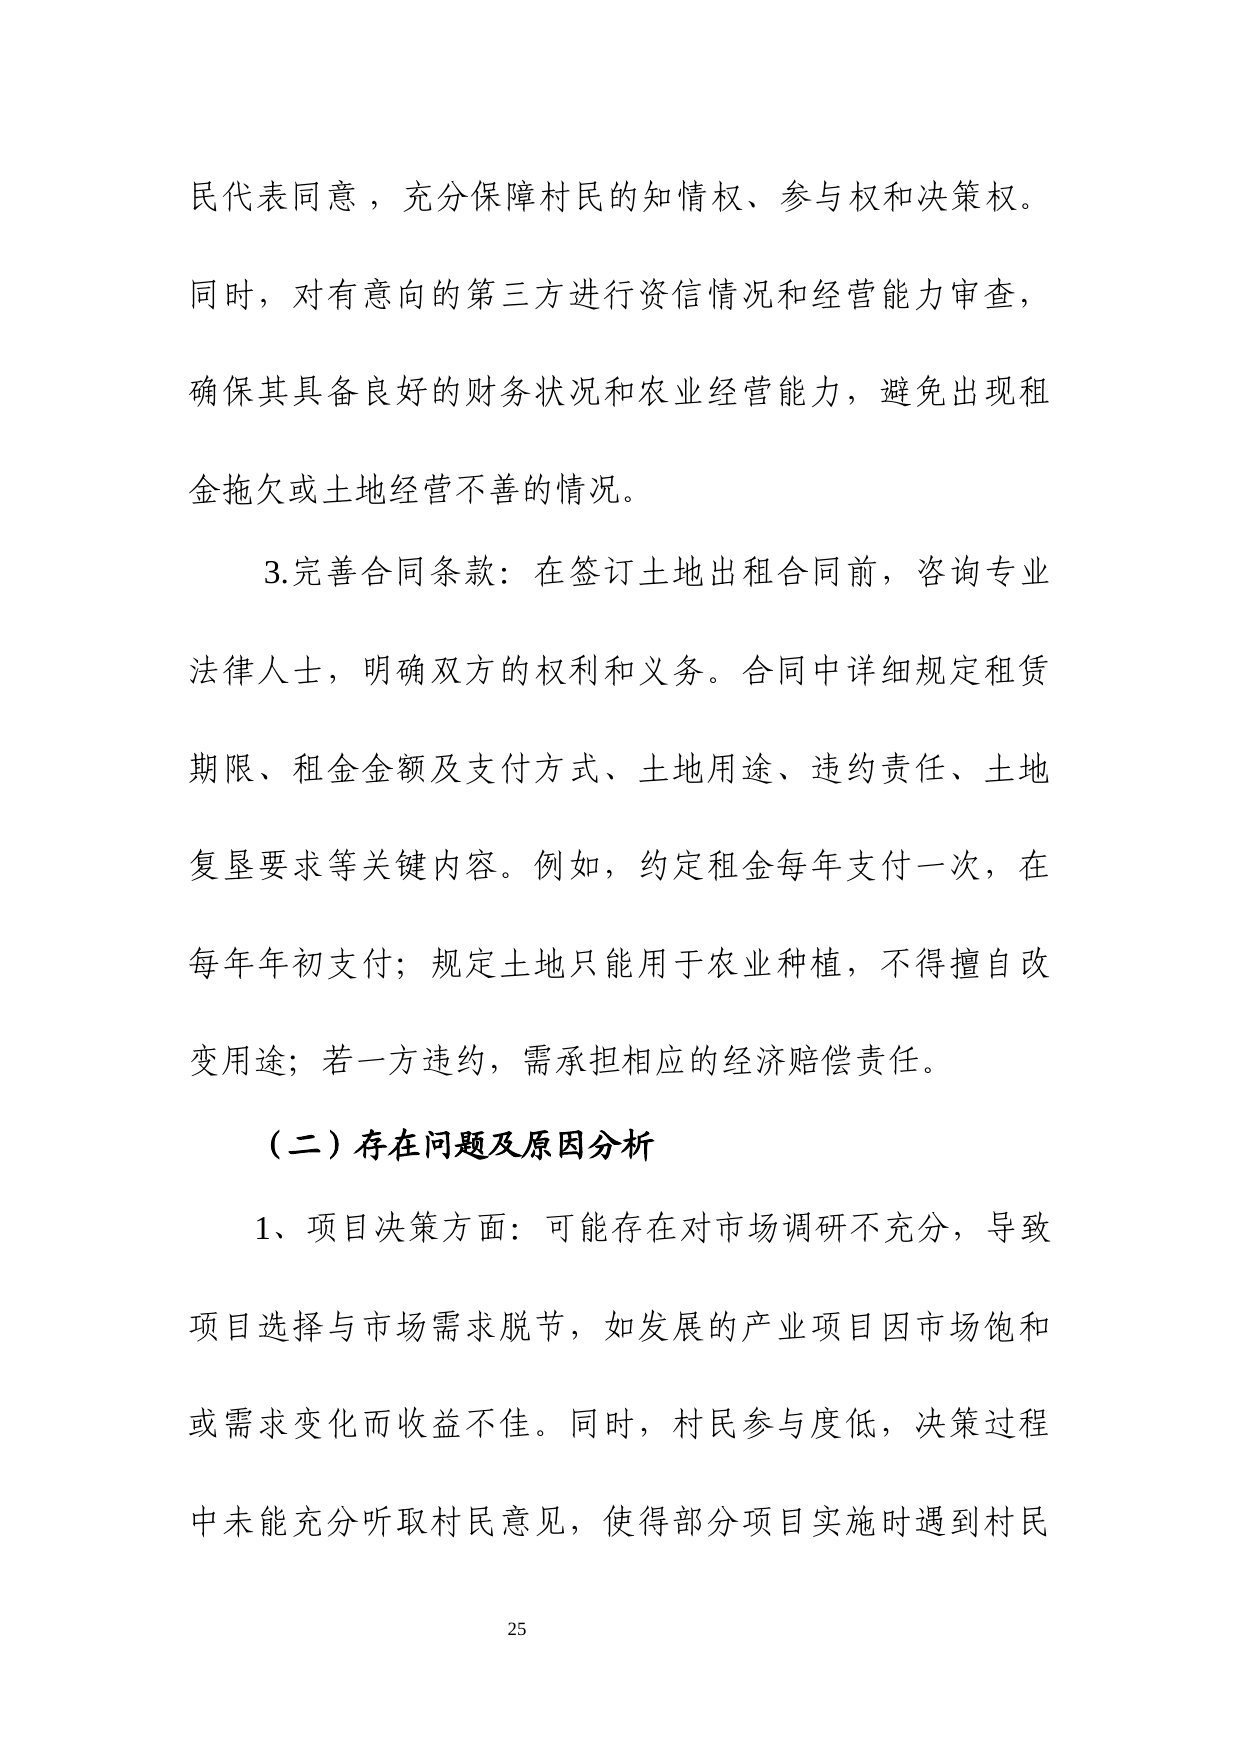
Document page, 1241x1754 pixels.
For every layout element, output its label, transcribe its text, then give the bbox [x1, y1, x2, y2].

text 3.完善合同条款：在签订土地出租合同前，咨询专业法律人士，明确双方的权利和义务。合同中详细规定租赁期限、租金金额及支付方式、土地用途、违约责任、土地复垦要求等关键内容。例如，约定租金每年支付一次，在每年年初支付；规定土地只能用于农业种植，不得擅自改变用途；若一方违约，需承担相应的经济赔偿责任。 [187, 538, 1053, 1091]
subtitle （二）存在问题及原因分析 [187, 1110, 1053, 1175]
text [187, 1194, 1053, 1551]
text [187, 162, 1053, 519]
